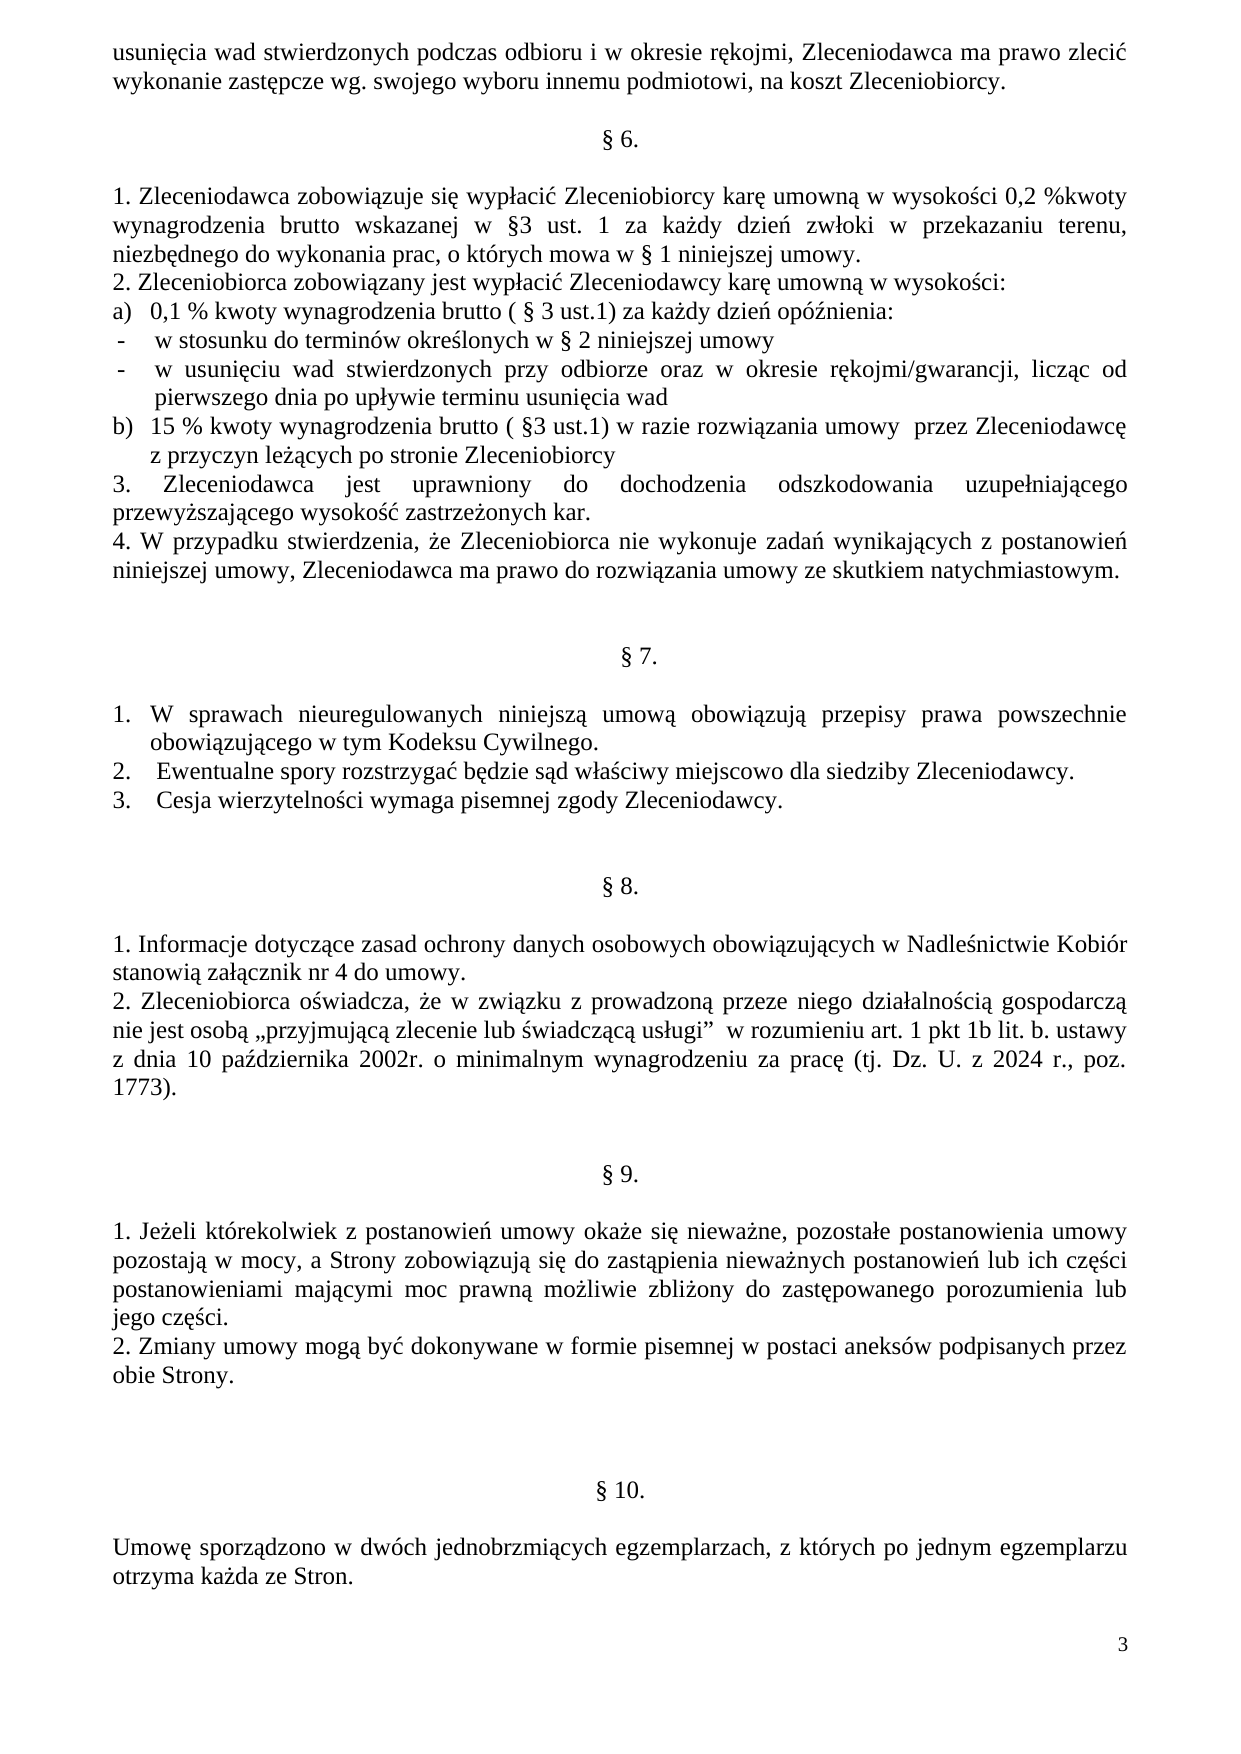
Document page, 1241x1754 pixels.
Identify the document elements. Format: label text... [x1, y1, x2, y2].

text § 7. [150, 641, 1128, 670]
text § 10. [112, 1475, 1128, 1504]
list Cesja wierzytelności wymaga pisemnej zgody Zleceniodawcy. [112, 785, 1128, 814]
text 1. Informacje dotyczące zasad ochrony danych osobowych obowiązujących w Nadleśnictwie Kobiór stanowią załącznik nr 4 do umowy. [112, 929, 1128, 986]
text 2. Zmiany umowy mogą być dokonywane w formie pisemnej w postaci aneksów podpisanych przez obie Strony. [112, 1331, 1128, 1389]
text 1. Zleceniodawca zobowiązuje się wypłacić Zleceniobiorcy karę umowną w wysokości 0,2 %kwoty wynagrodzenia brutto wskazanej w §3 ust. 1 za każdy dzień zwłoki w przekazaniu terenu, niezbędnego do wykonania prac, o których mowa w § 1 niniejszej umowy. [112, 181, 1128, 267]
text 2. Zleceniobiorca zobowiązany jest wypłacić Zleceniodawcy karę umowną w wysokości: [112, 267, 1128, 296]
list w stosunku do terminów określonych w § 2 niniejszej umowy [117, 325, 1128, 354]
text § 9. [112, 1159, 1128, 1187]
list w usunięciu wad stwierdzonych przy odbiorze oraz w okresie rękojmi/gwarancji, licząc od pierwszego dnia po upływie terminu usunięcia wad [117, 354, 1128, 411]
list W sprawach nieuregulowanych niniejszą umową obowiązują przepisy prawa powszechnie obowiązującego w tym Kodeksu Cywilnego. [112, 699, 1128, 756]
text § 8. [112, 871, 1128, 900]
text 2. Zleceniobiorca oświadcza, że w związku z prowadzoną przeze niego działalnością gospodarczą nie jest osobą „przyjmującą zlecenie lub świadczącą usługi” w rozumieniu art. 1 pkt 1b lit. b. ustawy z dnia 10 października 2002r. o minimalnym wynagrodzeniu za pracę (tj. Dz. U. z 2024 r., poz. 1773). [112, 986, 1128, 1101]
text Umowę sporządzono w dwóch jednobrzmiących egzemplarzach, z których po jednym egzemplarzu otrzyma każda ze Stron. [112, 1532, 1128, 1590]
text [112, 37, 1128, 95]
text 3. Zleceniodawca jest uprawniony do dochodzenia odszkodowania uzupełniającego przewyższającego wysokość zastrzeżonych kar. [112, 469, 1128, 526]
list Ewentualne spory rozstrzygać będzie sąd właściwy miejscowo dla siedziby Zleceniodawcy. [112, 756, 1128, 785]
text 1. Jeżeli którekolwiek z postanowień umowy okaże się nieważne, pozostałe postanowienia umowy pozostają w mocy, a Strony zobowiązują się do zastąpienia nieważnych postanowień lub ich części postanowieniami mającymi moc prawną możliwie zbliżony do zastępowanego porozumienia lub jego części. [112, 1216, 1128, 1331]
list 0,1 % kwoty wynagrodzenia brutto ( § 3 ust.1) za każdy dzień opóźnienia: [112, 296, 1128, 325]
text 4. W przypadku stwierdzenia, że Zleceniobiorca nie wykonuje zadań wynikających z postanowień niniejszej umowy, Zleceniodawca ma prawo do rozwiązania umowy ze skutkiem natychmiastowym. [112, 526, 1128, 584]
text § 6. [112, 124, 1128, 152]
list 15 % kwoty wynagrodzenia brutto ( §3 ust.1) w razie rozwiązania umowy przez Zleceniodawcę z przyczyn leżących po stronie Zleceniobiorcy [112, 411, 1128, 469]
